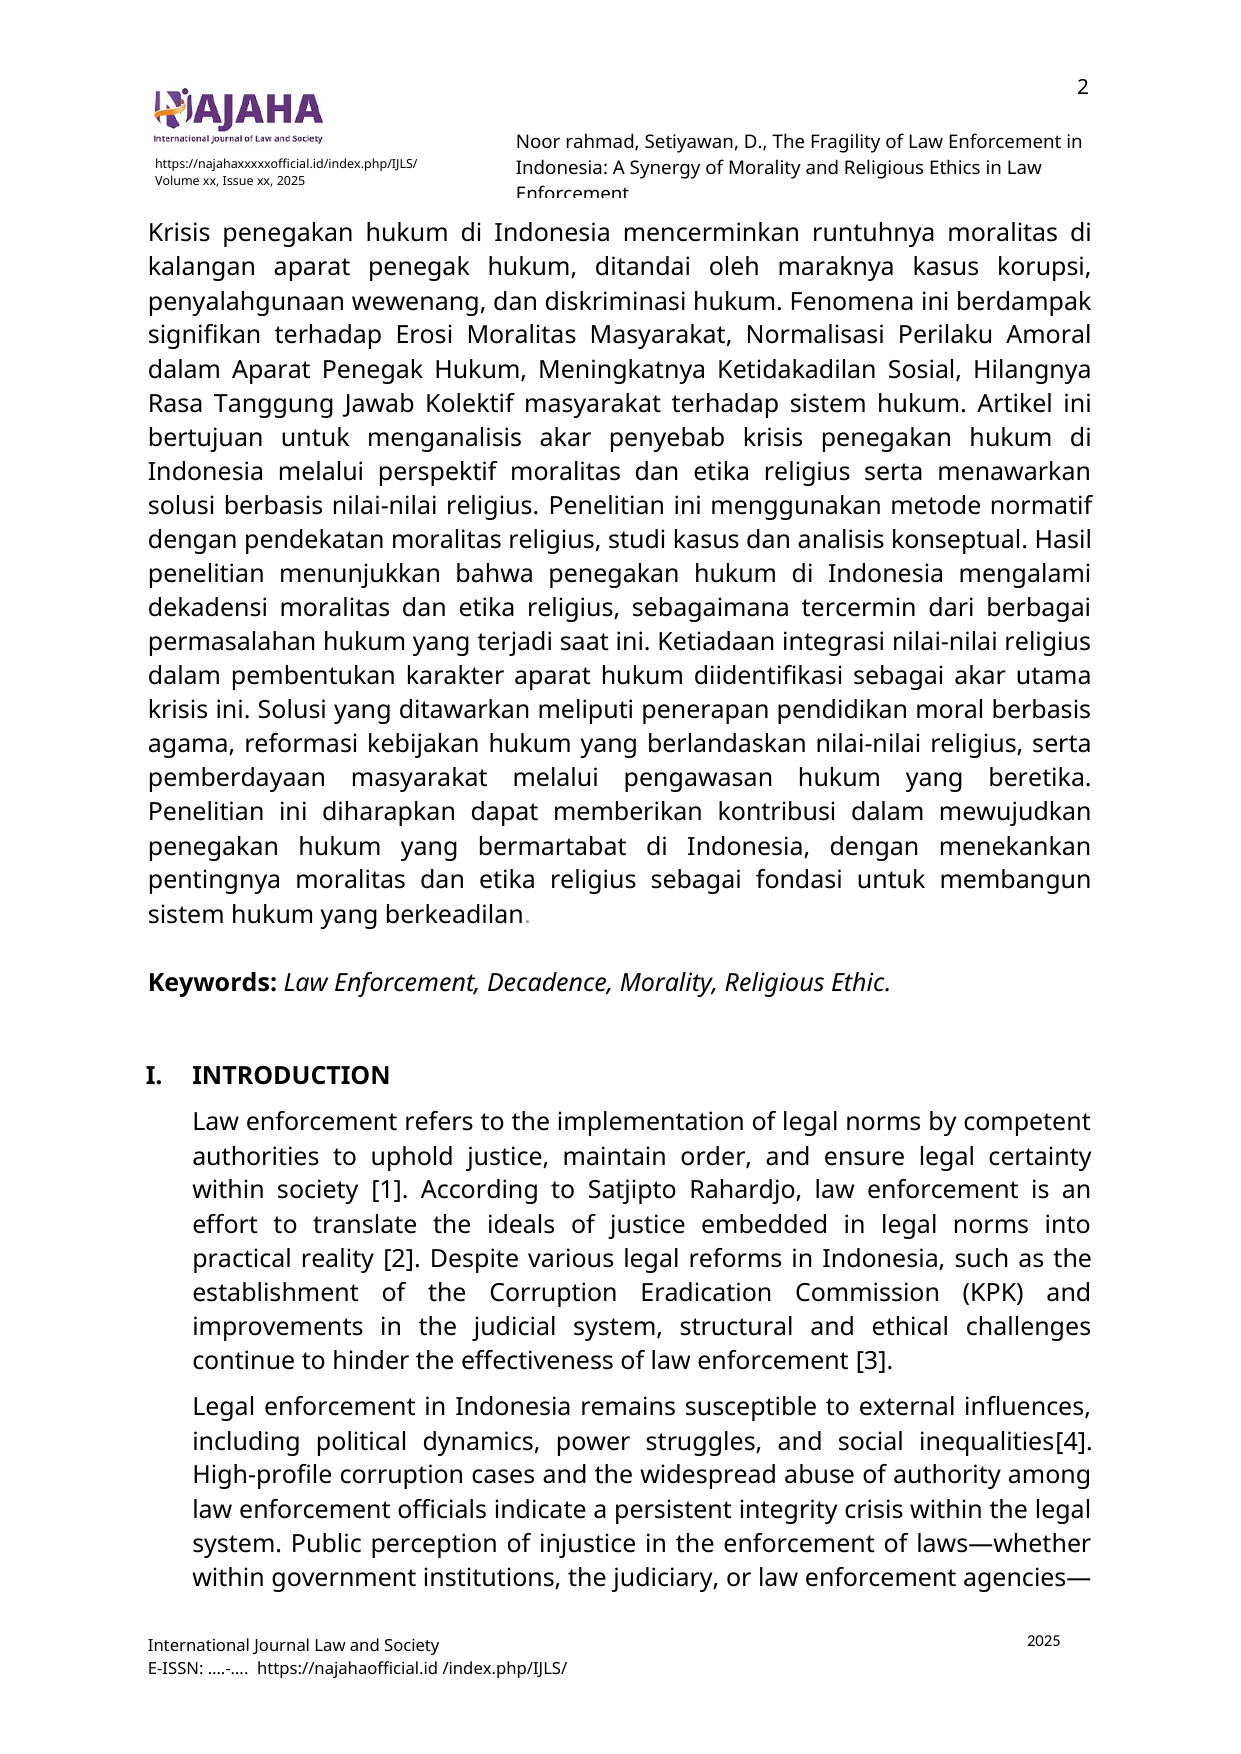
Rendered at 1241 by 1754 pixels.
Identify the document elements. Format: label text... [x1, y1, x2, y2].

text Law enforcement refers to the implementation of legal norms by competent authorities to uphold justice, maintain order, and ensure legal certainty within society [1]. According to Satjipto Rahardjo, law enforcement is an effort to translate the ideals of justice embedded in legal norms into practical reality [2]. Despite various legal reforms in Indonesia, such as the establishment of the Corruption Eradication Commission (KPK) and improvements in the judicial system, structural and ethical challenges continue to hinder the effectiveness of law enforcement [3]. [192, 1104, 1092, 1377]
text Keywords: Law Enforcement, Decadence, Morality, Religious Ethic. [148, 964, 1016, 998]
list INTRODUCTION [162, 1057, 1092, 1092]
picture [147, 75, 328, 158]
text Krisis penegakan hukum di Indonesia mencerminkan runtuhnya moralitas di kalangan aparat penegak hukum, ditandai oleh maraknya kasus korupsi, penyalahgunaan wewenang, dan diskriminasi hukum. Fenomena ini berdampak signifikan terhadap Erosi Moralitas Masyarakat, Normalisasi Perilaku Amoral dalam Aparat Penegak Hukum, Meningkatnya Ketidakadilan Sosial, Hilangnya Rasa Tanggung Jawab Kolektif masyarakat terhadap sistem hukum. Artikel ini bertujuan untuk menganalisis akar penyebab krisis penegakan hukum di Indonesia melalui perspektif moralitas dan etika religius serta menawarkan solusi berbasis nilai-nilai religius. Penelitian ini menggunakan metode normatif dengan pendekatan moralitas religius, studi kasus dan analisis konseptual. Hasil penelitian menunjukkan bahwa penegakan hukum di Indonesia mengalami dekadensi moralitas dan etika religius, sebagaimana tercermin dari berbagai permasalahan hukum yang terjadi saat ini. Ketiadaan integrasi nilai-nilai religius dalam pembentukan karakter aparat hukum diidentifikasi sebagai akar utama krisis ini. Solusi yang ditawarkan meliputi penerapan pendidikan moral berbasis agama, reformasi kebijakan hukum yang berlandaskan nilai-nilai religius, serta pemberdayaan masyarakat melalui pengawasan hukum yang beretika. Penelitian ini diharapkan dapat memberikan kontribusi dalam mewujudkan penegakan hukum yang bermartabat di Indonesia, dengan menekankan pentingnya moralitas dan etika religius sebagai fondasi untuk membangun sistem hukum yang berkeadilan. [148, 215, 1092, 930]
